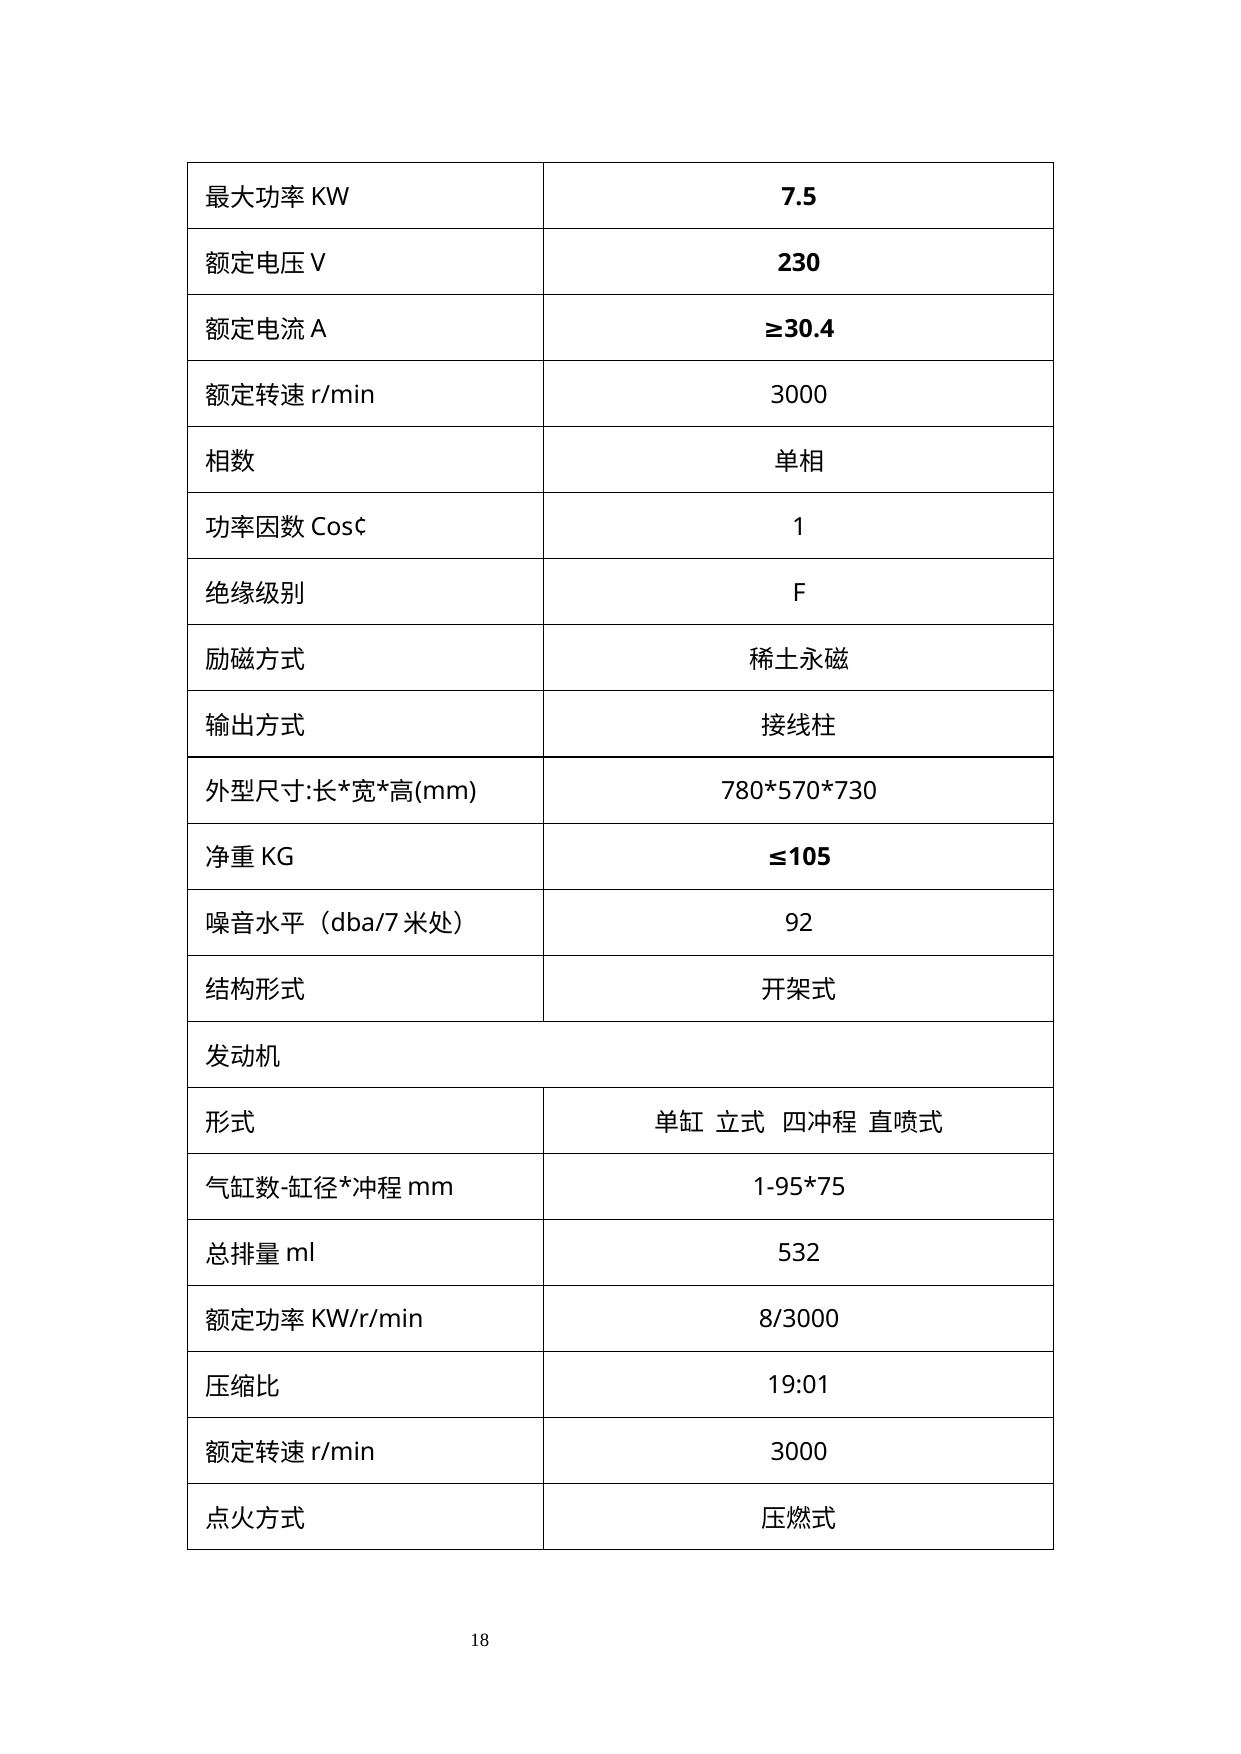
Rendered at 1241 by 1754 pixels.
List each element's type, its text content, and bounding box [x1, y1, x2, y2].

table_cell 开架式 [544, 956, 1053, 1021]
table_cell 92 [544, 890, 1053, 954]
table_cell 噪音水平（dba/7米处） [188, 890, 543, 954]
table_cell 输出方式 [188, 691, 543, 756]
table_cell 励磁方式 [188, 625, 543, 690]
table_cell 单相 [544, 427, 1053, 492]
table_cell 8/3000 [544, 1286, 1053, 1351]
table_cell 7.5 [544, 163, 1053, 228]
table_cell 功率因数Cos¢ [188, 493, 543, 558]
table_cell F [544, 559, 1053, 624]
table_cell 结构形式 [188, 956, 543, 1021]
table_cell 3000 [544, 361, 1053, 426]
table_cell 额定电压V [188, 229, 543, 294]
table_cell 532 [544, 1220, 1053, 1285]
table_cell 1 [544, 493, 1053, 558]
table_cell 点火方式 [188, 1484, 543, 1549]
table_cell 3000 [544, 1418, 1053, 1483]
table_cell 气缸数-缸径*冲程mm [188, 1154, 543, 1219]
table_cell 稀土永磁 [544, 625, 1053, 690]
table_cell 外型尺寸:长*宽*高(mm) [188, 758, 543, 822]
table_cell 单缸 立式 四冲程 直喷式 [544, 1088, 1053, 1153]
table_cell 最大功率KW [188, 163, 543, 228]
table_cell 压缩比 [188, 1352, 543, 1417]
table_cell 总排量ml [188, 1220, 543, 1285]
table_cell 绝缘级别 [188, 559, 543, 624]
table_cell 净重KG [188, 824, 543, 888]
table_cell ≥30.4 [544, 295, 1053, 360]
table_cell 接线柱 [544, 691, 1053, 756]
table_cell 额定转速r/min [188, 361, 543, 426]
table_cell 780*570*730 [544, 758, 1053, 822]
table_cell 额定电流A [188, 295, 543, 360]
table_cell 形式 [188, 1088, 543, 1153]
table_cell 额定转速r/min [188, 1418, 543, 1483]
table_cell 额定功率KW/r/min [188, 1286, 543, 1351]
table_cell 230 [544, 229, 1053, 294]
table_cell 19:01 [544, 1352, 1053, 1417]
table_cell ≤105 [544, 824, 1053, 888]
table_cell 发动机 [188, 1022, 1053, 1087]
table_cell 1-95*75 [544, 1154, 1053, 1219]
table_cell 相数 [188, 427, 543, 492]
table_cell 压燃式 [544, 1484, 1053, 1549]
